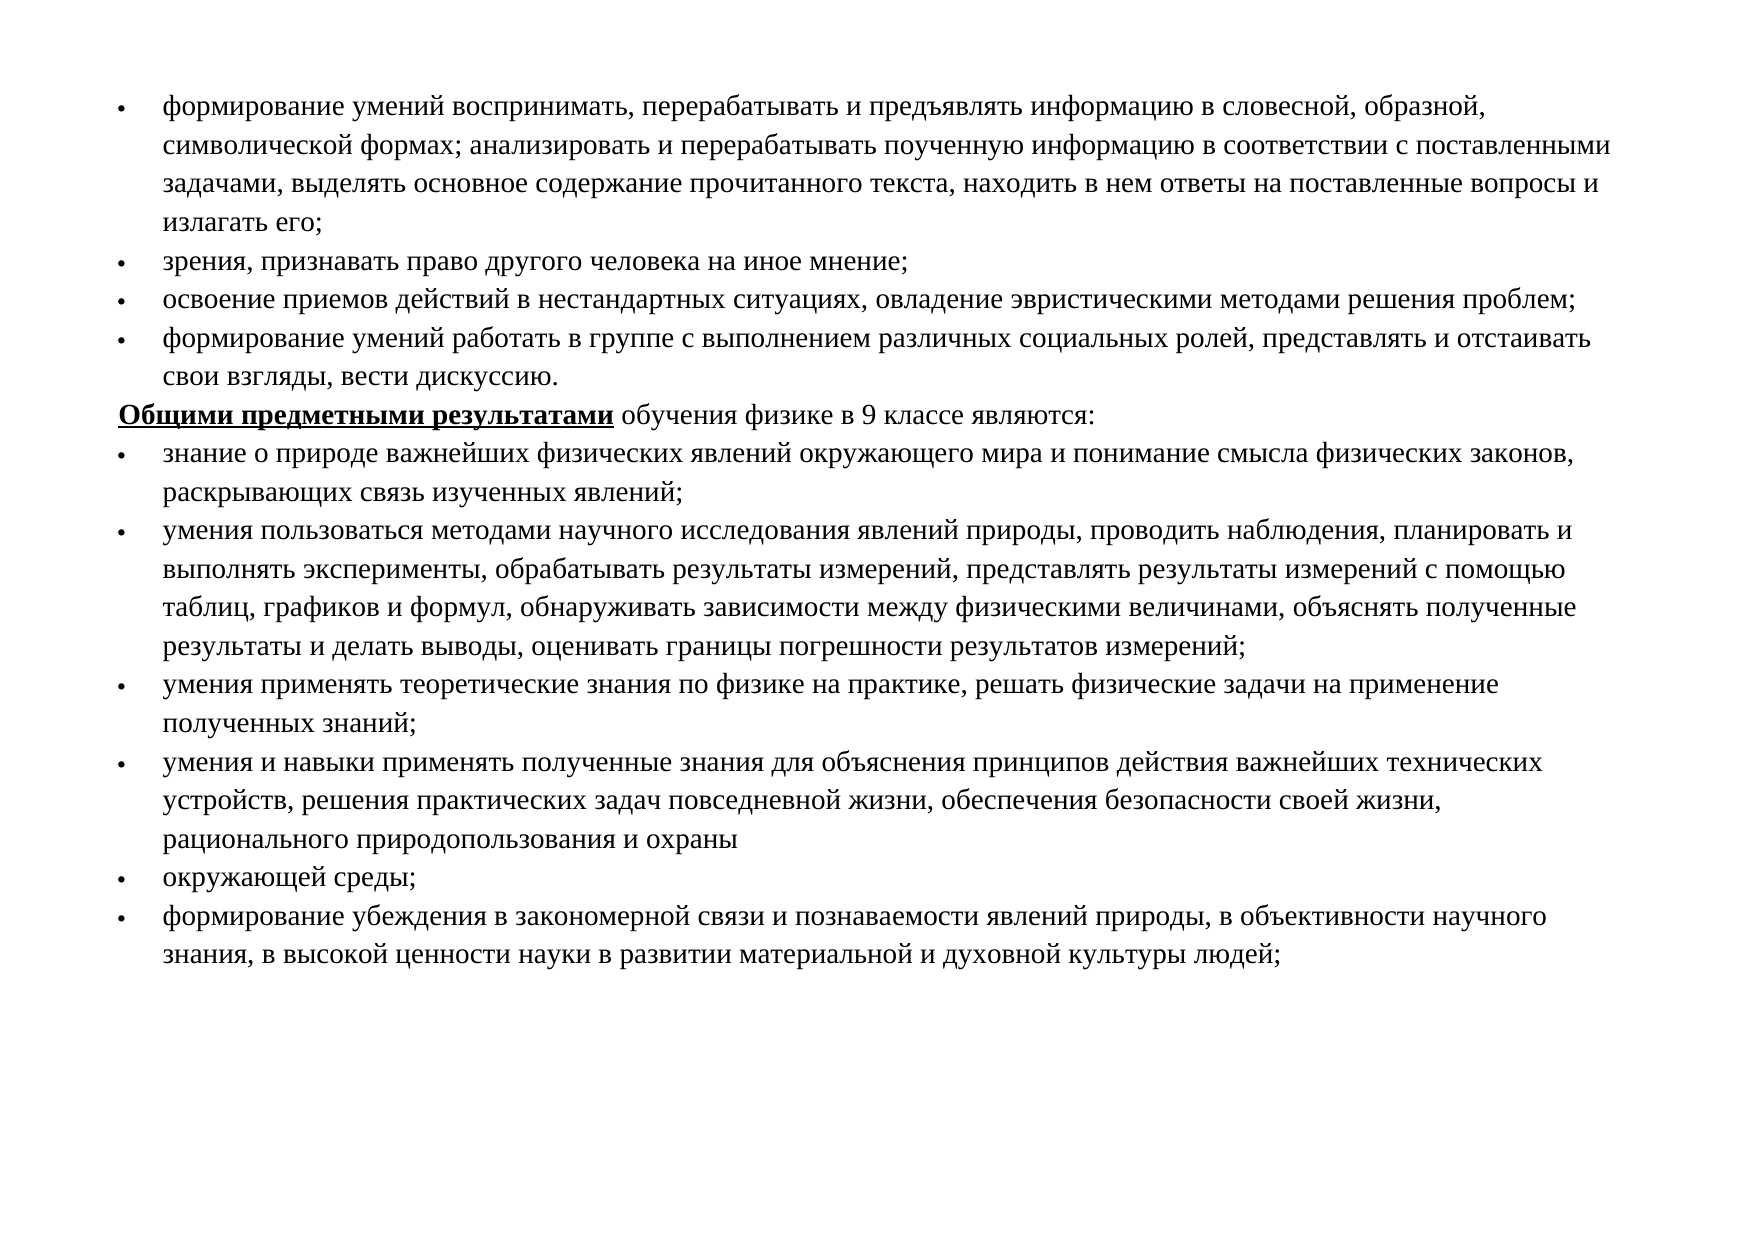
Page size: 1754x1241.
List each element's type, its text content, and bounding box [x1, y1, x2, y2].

list формирование умений воспринимать, перерабатывать и предъявлять информацию в словесной, образной, символической формах; анализировать и перерабатывать поученную информацию в соответствии с поставленными задачами, выделять основное содержание прочитанного текста, находить в нем ответы на поставленные вопросы и излагать его; [118, 88, 1636, 238]
list формирование убеждения в закономерной связи и познаваемости явлений природы, в объективности научного знания, в высокой ценности науки в развитии материальной и духовной культуры людей; [118, 898, 1636, 970]
list формирование умений работать в группе с выполнением различных социальных ролей, представлять и отстаивать свои взгляды, вести дискуссию. [118, 320, 1636, 392]
list умения применять теоретические знания по физике на практике, решать физические задачи на применение полученных знаний; [118, 667, 1636, 739]
text Общими предметными результатами обучения физике в 9 классе являются: [118, 397, 1636, 430]
list знание о природе важнейших физических явлений окружающего мира и понимание смысла физических законов, раскрывающих связь изученных явлений; [118, 435, 1636, 507]
list зрения, признавать право другого человека на иное мнение; [118, 243, 1636, 276]
list окружающей среды; [118, 859, 1636, 893]
list освоение приемов действий в нестандартных ситуациях, овладение эвристическими методами решения проблем; [118, 281, 1636, 315]
list умения пользоваться методами научного исследования явлений природы, проводить наблюдения, планировать и выполнять эксперименты, обрабатывать результаты измерений, представлять результаты измерений с помощью таблиц, графиков и формул, обнаруживать зависимости между физическими величинами, объяснять полученные результаты и делать выводы, оценивать границы погрешности результатов измерений; [118, 512, 1636, 662]
list умения и навыки применять полученные знания для объяснения принципов действия важнейших технических устройств, решения практических задач повседневной жизни, обеспечения безопасности своей жизни, рационального природопользования и охраны [118, 744, 1636, 854]
